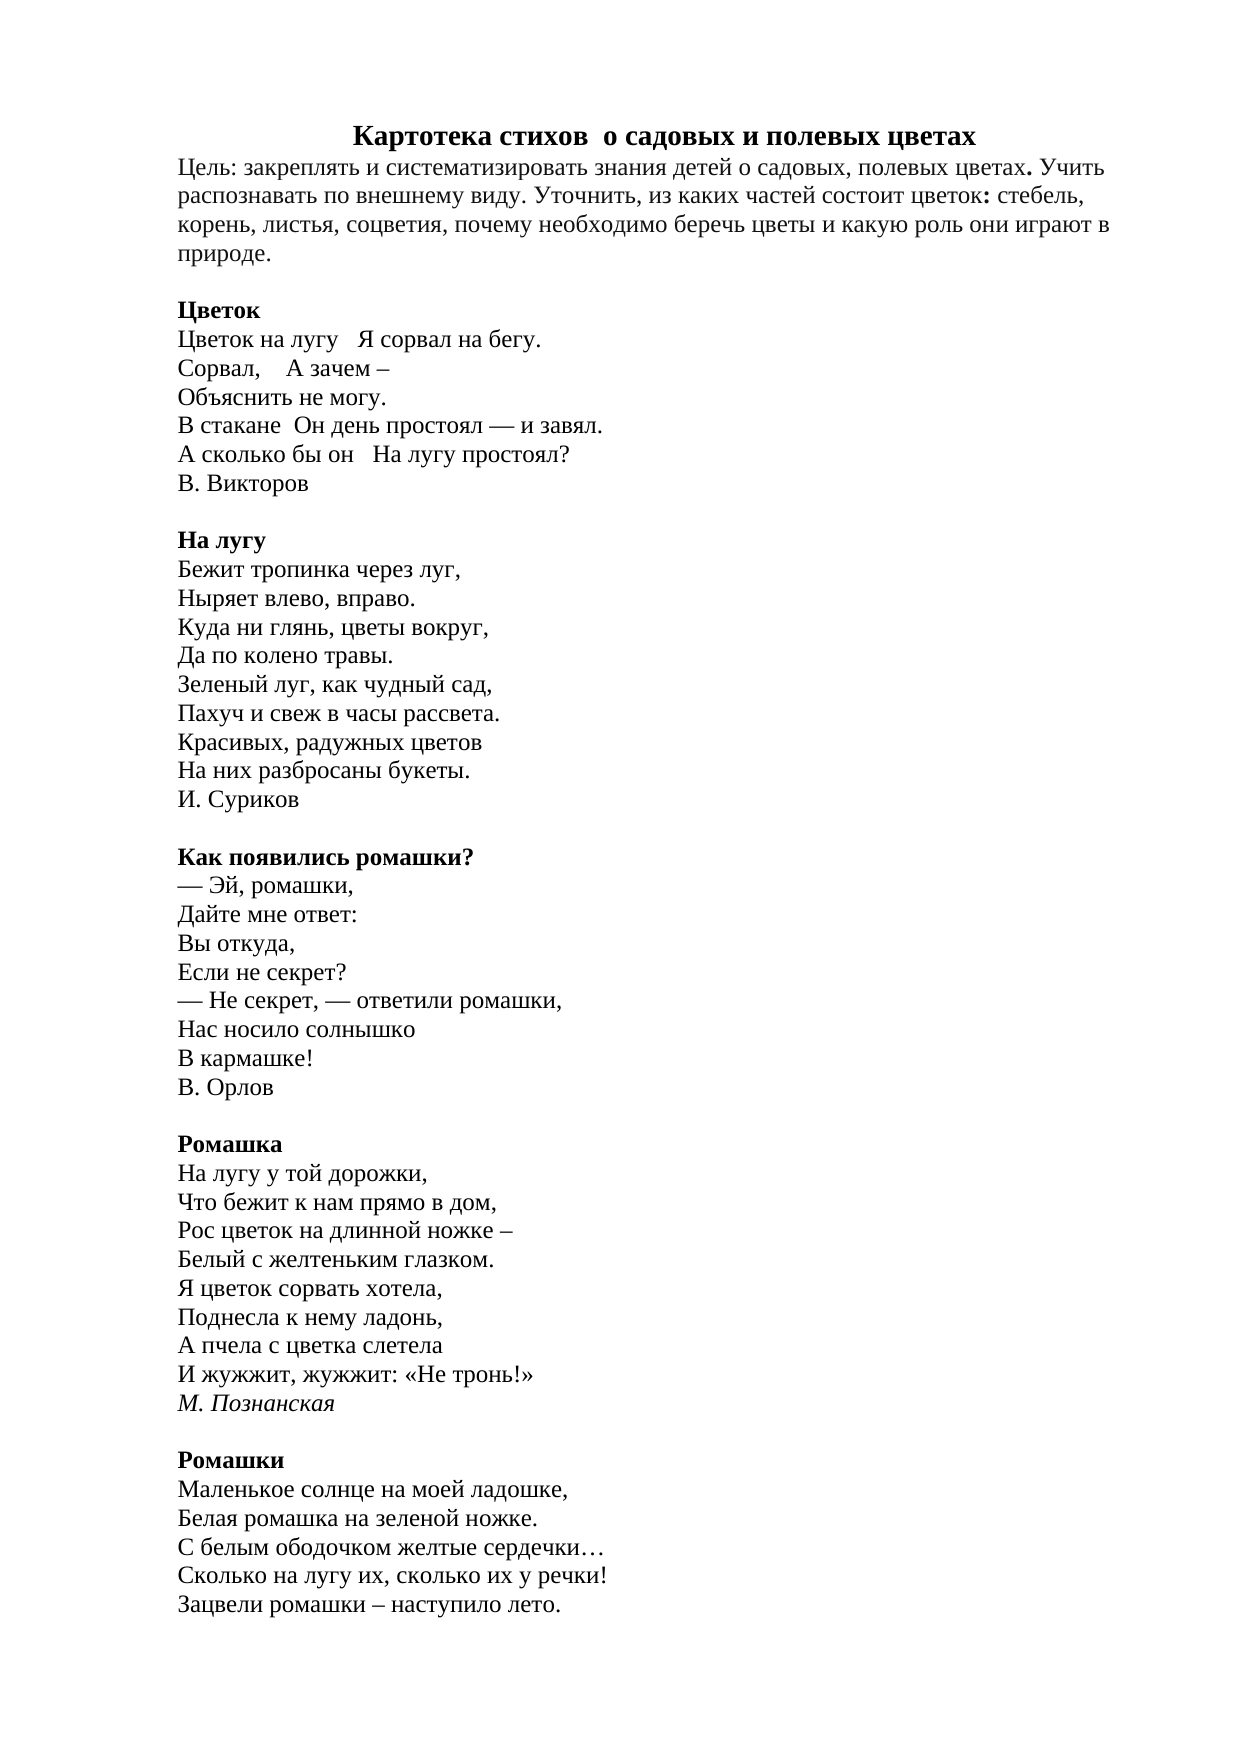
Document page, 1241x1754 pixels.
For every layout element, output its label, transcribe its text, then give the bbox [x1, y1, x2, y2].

text Ромашки Маленькое солнце на моей ладошке, [177, 1417, 1152, 1503]
text Нас носило солнышко В кармашке! В. Орлов [177, 1014, 1152, 1100]
text Ромашка На лугу у той дорожки, Что бежит к нам прямо в дом, Рос цветок на длинной ножке – Белый с желтеньким глазком. Я цветок сорвать хотела, Поднесла к нему ладонь, А пчела с цветка слетела И жужжит, жужжит: «Не тронь!» М. Познанская [177, 1129, 1152, 1417]
text Как появились ромашки? — Эй, ромашки, Дайте мне ответ: Вы откуда, Если не секрет? — Не секрет, — ответили ромашки, [177, 842, 1152, 1014]
text На лугу Бежит тропинка через луг, Ныряет влево, вправо. Куда ни глянь, цветы вокруг, Да по колено травы. Зеленый луг, как чудный сад, Пахуч и свеж в часы рассвета. Красивых, радужных цветов На них разбросаны букеты. И. Суриков [177, 525, 1152, 813]
text Цветок Цветок на лугу Я сорвал на бегу. Сорвал, А зачем – Объяснить не могу. В стакане Он день простоял — и завял. А сколько бы он На лугу простоял? В. Викторов [177, 295, 1152, 525]
text Цель: закреплять и систематизировать знания детей о садовых, полевых цветах. Учить распознавать по внешнему виду. Уточнить, из каких частей состоит цветок: стебель, корень, листья, соцветия, почему необходимо беречь цветы и какую роль они играют в природе. [272, 152, 1152, 267]
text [177, 1503, 1152, 1618]
text Картотека стихов о садовых и полевых цветах [177, 118, 1152, 152]
